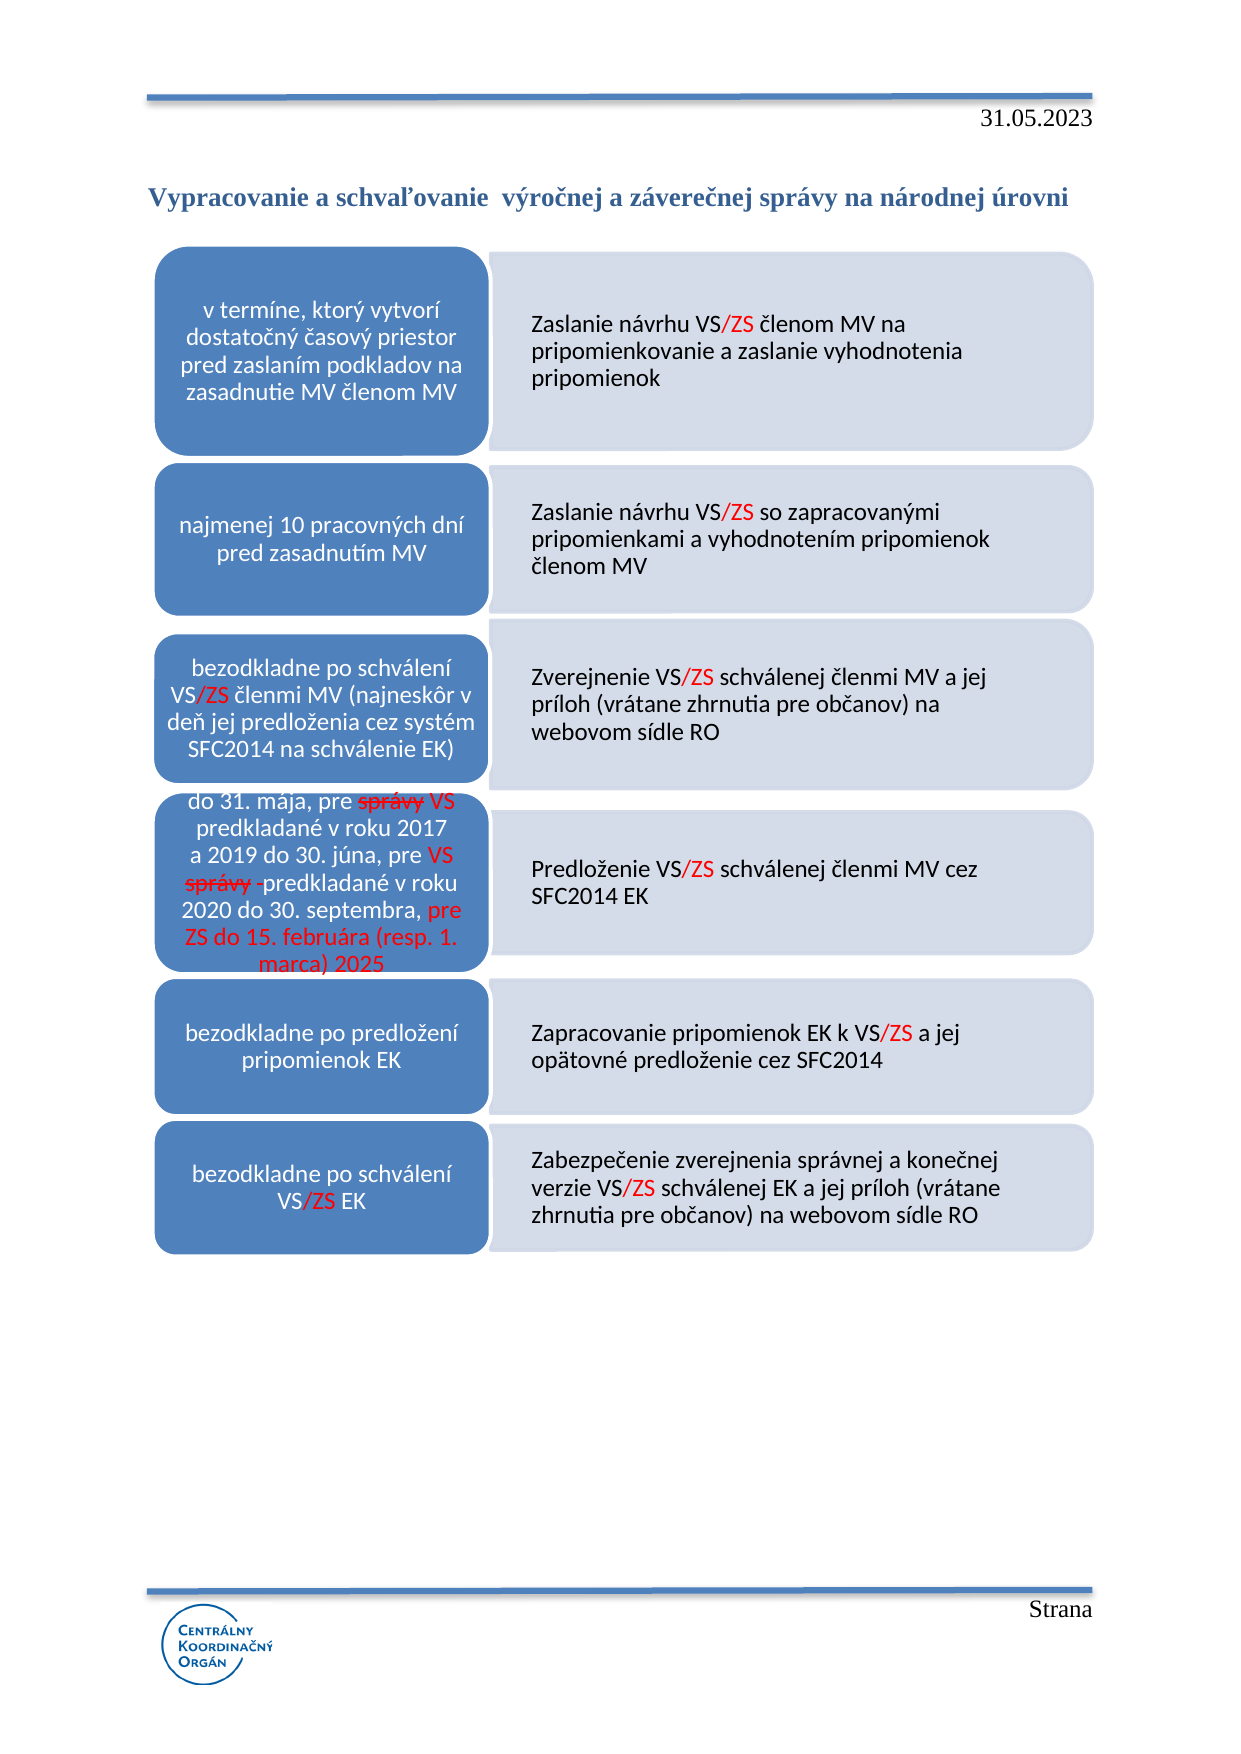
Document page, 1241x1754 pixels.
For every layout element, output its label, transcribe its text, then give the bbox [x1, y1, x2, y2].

picture [159, 1602, 272, 1684]
text Vypracovanie a schvaľovanie výročnej a záverečnej správy na národnej úrovni [148, 181, 1092, 212]
